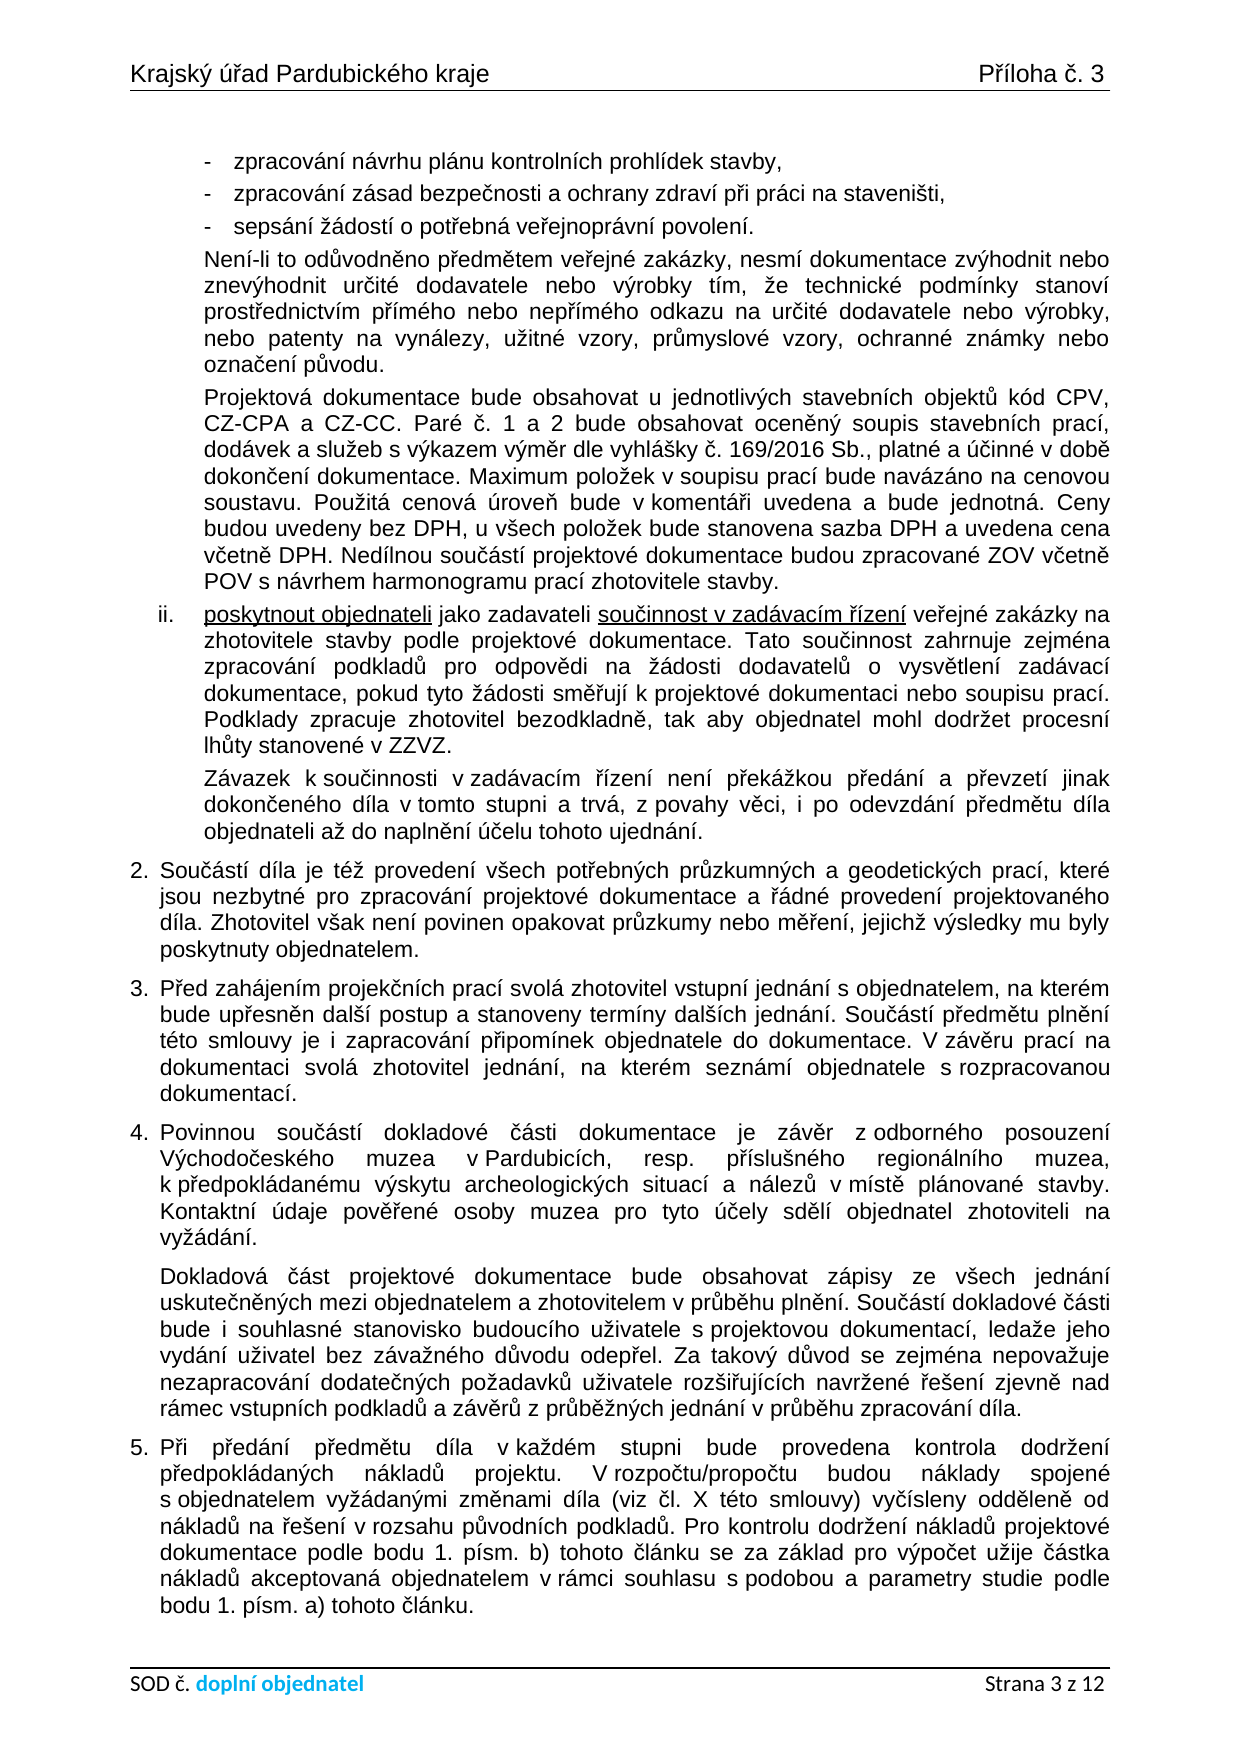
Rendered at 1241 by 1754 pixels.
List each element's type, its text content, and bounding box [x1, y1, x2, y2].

list zpracování zásad bezpečnosti a ochrany zdraví při práci na staveništi, [204, 180, 1110, 207]
list Povinnou součástí dokladové části dokumentace je závěr z odborného posouzení Východočeského muzea v Pardubicích, resp. příslušného regionálního muzea, k předpokládanému výskytu archeologických situací a nálezů v místě plánované stavby. Kontaktní údaje pověřené osoby muzea pro tyto účely sdělí objednatel zhotoviteli na vyžádání. [130, 1119, 1110, 1251]
text Není-li to odůvodněno předmětem veřejné zakázky, nesmí dokumentace zvýhodnit nebo znevýhodnit určité dodavatele nebo výrobky tím, že technické podmínky stanoví prostřednictvím přímého nebo nepřímého odkazu na určité dodavatele nebo výrobky, nebo patenty na vynálezy, užitné vzory, průmyslové vzory, ochranné známky nebo označení původu. [204, 246, 1110, 377]
list poskytnout objednateli jako zadavateli součinnost v zadávacím řízení veřejné zakázky na zhotovitele stavby podle projektové dokumentace. Tato součinnost zahrnuje zejména zpracování podkladů pro odpovědi na žádosti dodavatelů o vysvětlení zadávací dokumentace, pokud tyto žádosti směřují k projektové dokumentaci nebo soupisu prací. Podklady zpracuje zhotovitel bezodkladně, tak aby objednatel mohl dodržet procesní lhůty stanovené v ZZVZ. [174, 601, 1110, 759]
list zpracování návrhu plánu kontrolních prohlídek stavby, [204, 148, 1110, 174]
list Při předání předmětu díla v každém stupni bude provedena kontrola dodržení předpokládaných nákladů projektu. V rozpočtu/propočtu budou náklady spojené s objednatelem vyžádanými změnami díla (viz čl. X této smlouvy) vyčísleny odděleně od nákladů na řešení v rozsahu původních podkladů. Pro kontrolu dodržení nákladů projektové dokumentace podle bodu 1. písm. b) tohoto článku se za základ pro výpočet užije částka nákladů akceptovaná objednatelem v rámci souhlasu s podobou a parametry studie podle bodu 1. písm. a) tohoto článku. [130, 1434, 1110, 1618]
list Před zahájením projekčních prací svolá zhotovitel vstupní jednání s objednatelem, na kterém bude upřesněn další postup a stanoveny termíny dalších jednání. Součástí předmětu plnění této smlouvy je i zapracování připomínek objednatele do dokumentace. V závěru prací na dokumentaci svolá zhotovitel jednání, na kterém seznámí objednatele s rozpracovanou dokumentací. [130, 974, 1110, 1106]
list Součástí díla je též provedení všech potřebných průzkumných a geodetických prací, které jsou nezbytné pro zpracování projektové dokumentace a řádné provedení projektovaného díla. Zhotovitel však není povinen opakovat průzkumy nebo měření, jejichž výsledky mu byly poskytnuty objednatelem. [130, 857, 1110, 962]
list sepsání žádostí o potřebná veřejnoprávní povolení. [204, 213, 1110, 239]
text Závazek k součinnosti v zadávacím řízení není překážkou předání a převzetí jinak dokončeného díla v tomto stupni a trvá, z povahy věci, i po odevzdání předmětu díla objednateli až do naplnění účelu tohoto ujednání. [204, 765, 1110, 844]
text Projektová dokumentace bude obsahovat u jednotlivých stavebních objektů kód CPV, CZ-CPA a CZ-CC. Paré č. 2 bude obsahovat oceněný soupis stavebních prací, dodávek a služeb s výkazem výměr dle vyhlášky č. 169/2016 Sb., platné a účinné v době dokončení dokumentace. Maximum položek v soupisu prací bude navázáno na cenovou soustavu. Použitá cenová úroveň bude v komentáři uvedena a bude jednotná. Ceny budou uvedeny bez DPH, u všech položek bude stanovena sazba DPH a uvedena cena včetně DPH. Nedílnou součástí projektové dokumentace budou zpracované ZOV včetně POV s návrhem harmonogramu prací zhotovitele stavby. [204, 383, 1110, 594]
text Dokladová část projektové dokumentace bude obsahovat zápisy ze všech jednání uskutečněných mezi objednatelem a zhotovitelem v průběhu plnění. Součástí dokladové části bude i souhlasné stanovisko budoucího uživatele s projektovou dokumentací, ledaže jeho vydání uživatel bez závažného důvodu odepřel. Za takový důvod se zejména nepovažuje nezapracování dodatečných požadavků uživatele rozšiřujících navržené řešení zjevně nad rámec vstupních podkladů a závěrů z průběžných jednání v průběhu zpracování díla. [159, 1263, 1110, 1421]
